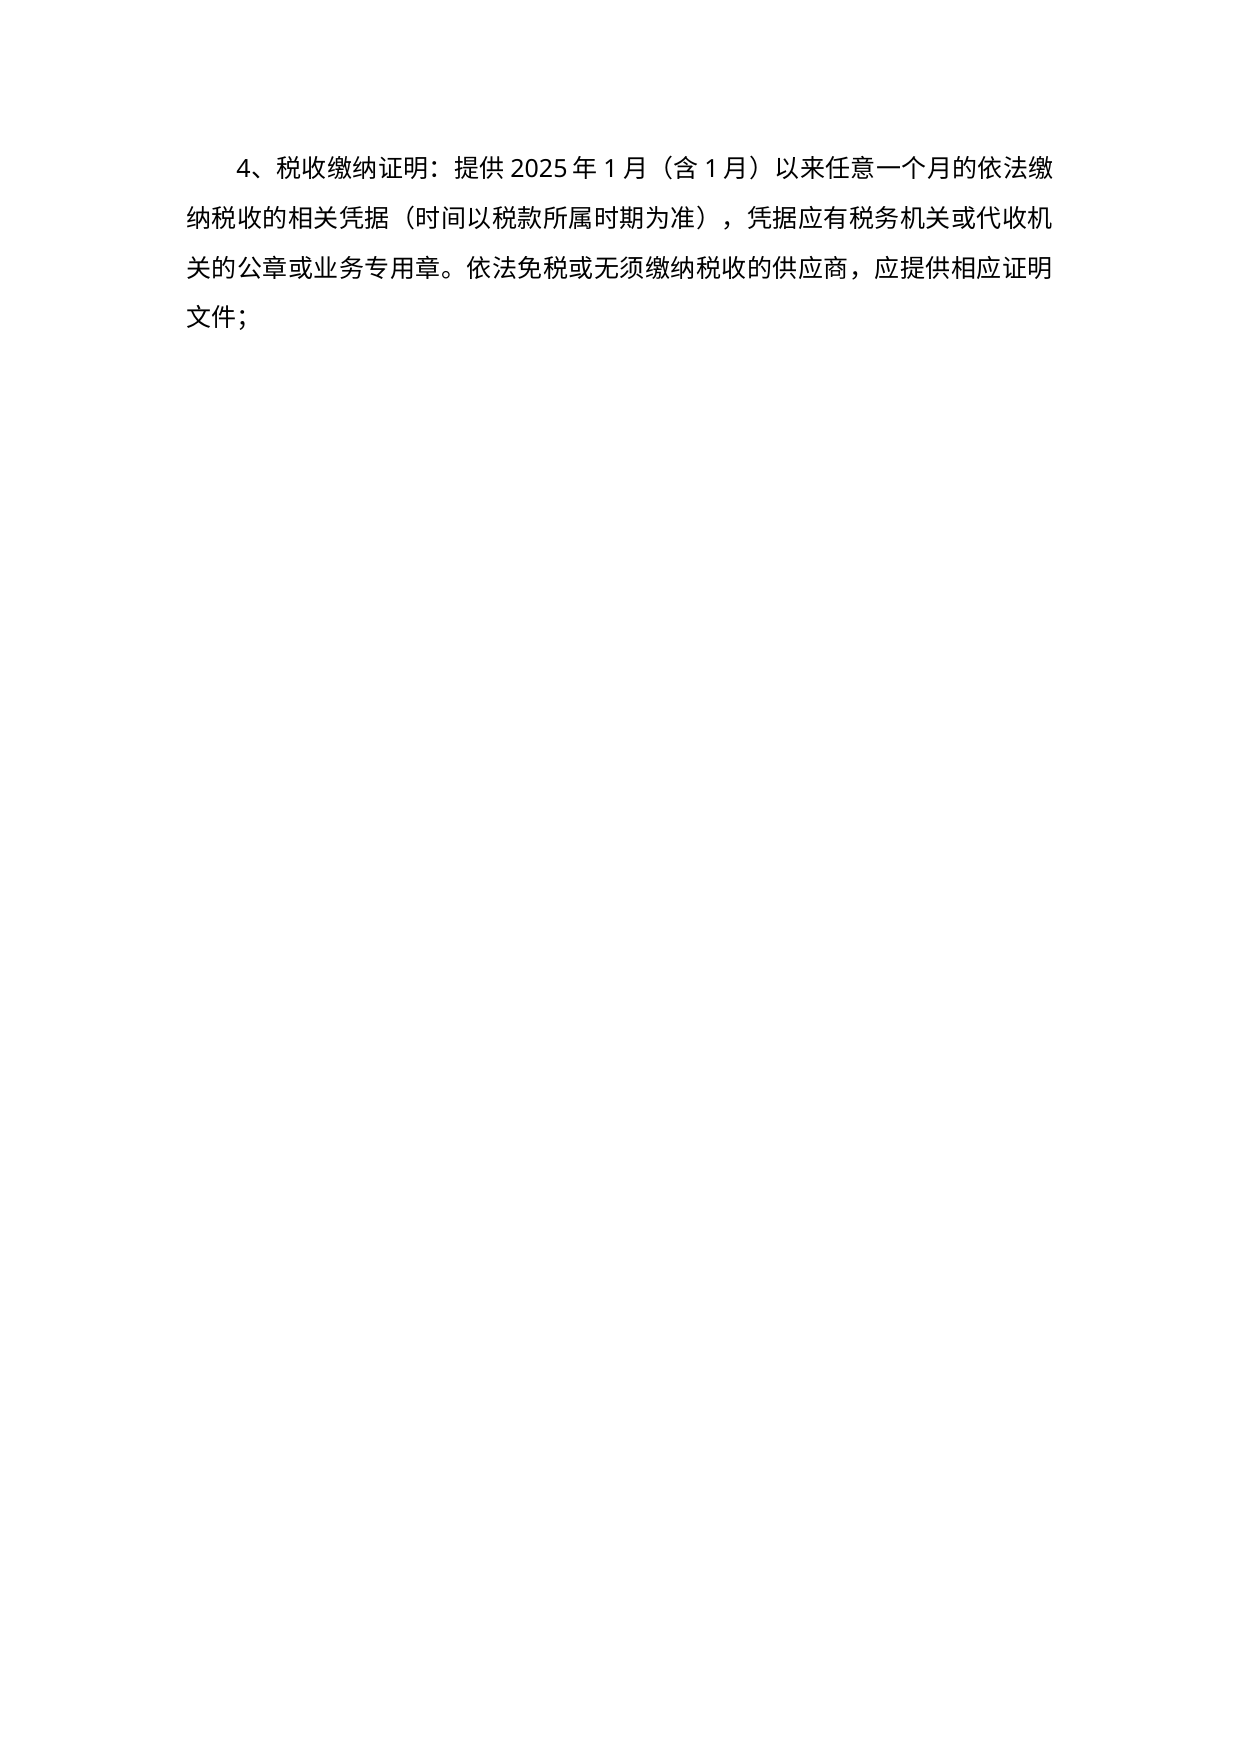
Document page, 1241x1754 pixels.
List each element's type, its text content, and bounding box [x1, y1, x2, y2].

text 4、税收缴纳证明：提供2025年1月（含1月）以来任意一个月的依法缴纳税收的相关凭据（时间以税款所属时期为准），凭据应有税务机关或代收机关的公章或业务专用章。依法免税或无须缴纳税收的供应商，应提供相应证明文件； [186, 149, 1054, 334]
